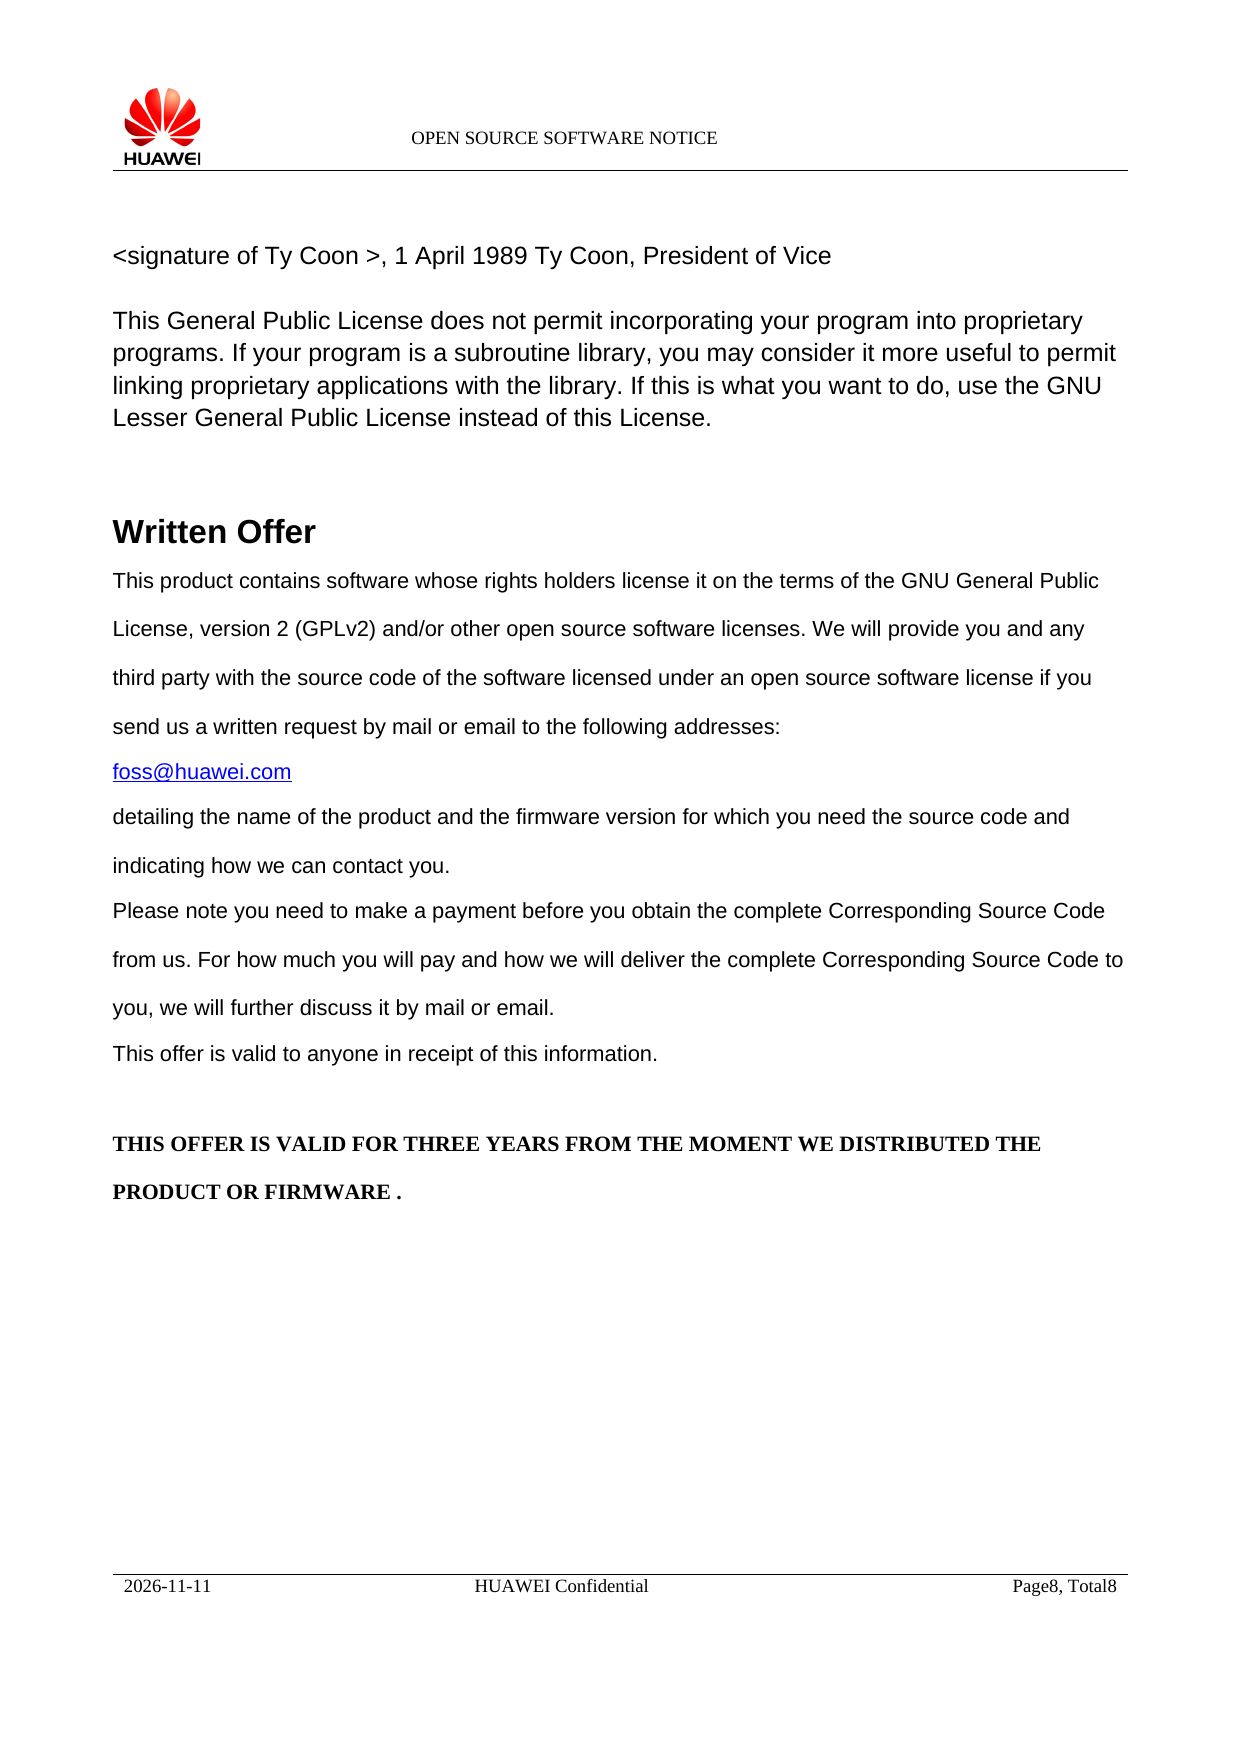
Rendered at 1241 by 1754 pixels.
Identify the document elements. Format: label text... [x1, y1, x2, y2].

text <signature of Ty Coon >, 1 April 1989 Ty Coon, President of Vice [112, 239, 1128, 271]
text Please note you need to make a payment before you obtain the complete Corresponding Source Code from us. For how much you will pay and how we will deliver the complete Corresponding Source Code to you, we will further discuss it by mail or email. [112, 894, 1128, 1024]
text This General Public License does not permit incorporating your program into proprietary programs. If your program is a subroutine library, you may consider it more useful to permit linking proprietary applications with the library. If this is what you want to do, use the GNU Lesser General Public License instead of this License. [112, 304, 1128, 434]
text detailing the name of the product and the firmware version for which you need the source code and indicating how we can contact you. [112, 800, 1128, 882]
picture [124, 88, 201, 165]
text This product contains software whose rights holders license it on the terms of the GNU General Public License, version 2 (GPLv2) and/or other open source software licenses. We will provide you and any third party with the source code of the software licensed under an open source software license if you send us a written request by mail or email to the following addresses: [112, 564, 1128, 743]
text foss@huawei.com [112, 755, 1128, 788]
text This offer is valid for three years from the moment we distributed the product or firmware . [112, 1127, 1128, 1208]
text This offer is valid to anyone in receipt of this information. [112, 1037, 1128, 1069]
text Written Offer [112, 499, 1128, 564]
